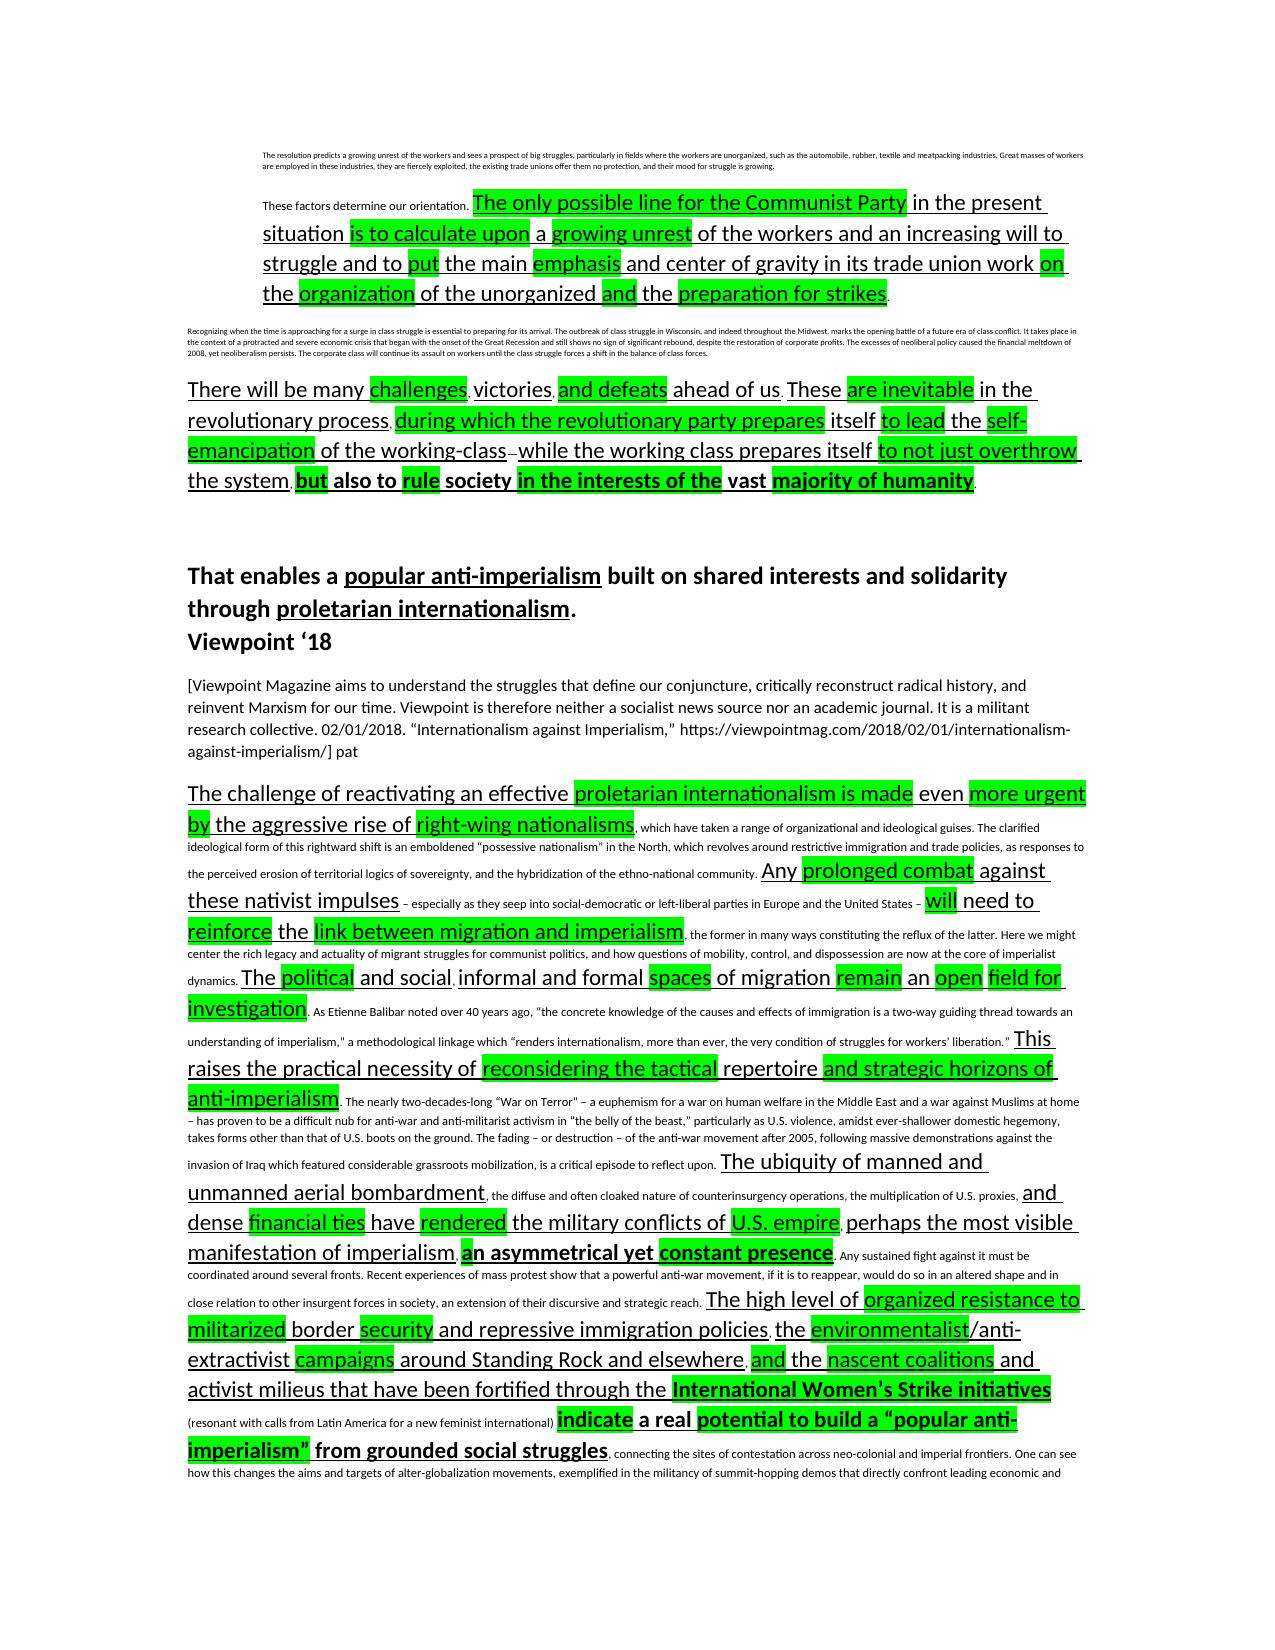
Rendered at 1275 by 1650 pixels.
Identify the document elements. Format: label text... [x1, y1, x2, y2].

text Viewpoint ‘18 [187, 626, 1087, 656]
text [Viewpoint Magazine aims to understand the struggles that define our conjuncture, critically reconstruct radical history, and reinvent Marxism for our time. Viewpoint is therefore neither a socialist news source nor an academic journal. It is a militant research collective. 02/01/2018. “Internationalism against Imperialism,” https://viewpointmag.com/2018/02/01/internationalism-against-imperialism/] pat [187, 675, 1087, 761]
text There will be many challenges, victories, and defeats ahead of us. These are inevitable in the revolutionary process, during which the revolutionary party prepares itself to lead the self-emancipation of the working-class—while the working class prepares itself to not just overthrow the system, but also to rule society in the interests of the vast majority of humanity. [187, 376, 1087, 494]
subtitle That enables a popular anti-imperialism built on shared interests and solidarity through proletarian internationalism. [187, 560, 1087, 623]
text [187, 779, 1087, 1480]
text These factors determine our orientation. The only possible line for the Communist Party in the present situation is to calculate upon a growing unrest of the workers and an increasing will to struggle and to put the main emphasis and center of gravity in its trade union work on the organization of the unorganized and the preparation for strikes. [262, 188, 1087, 307]
